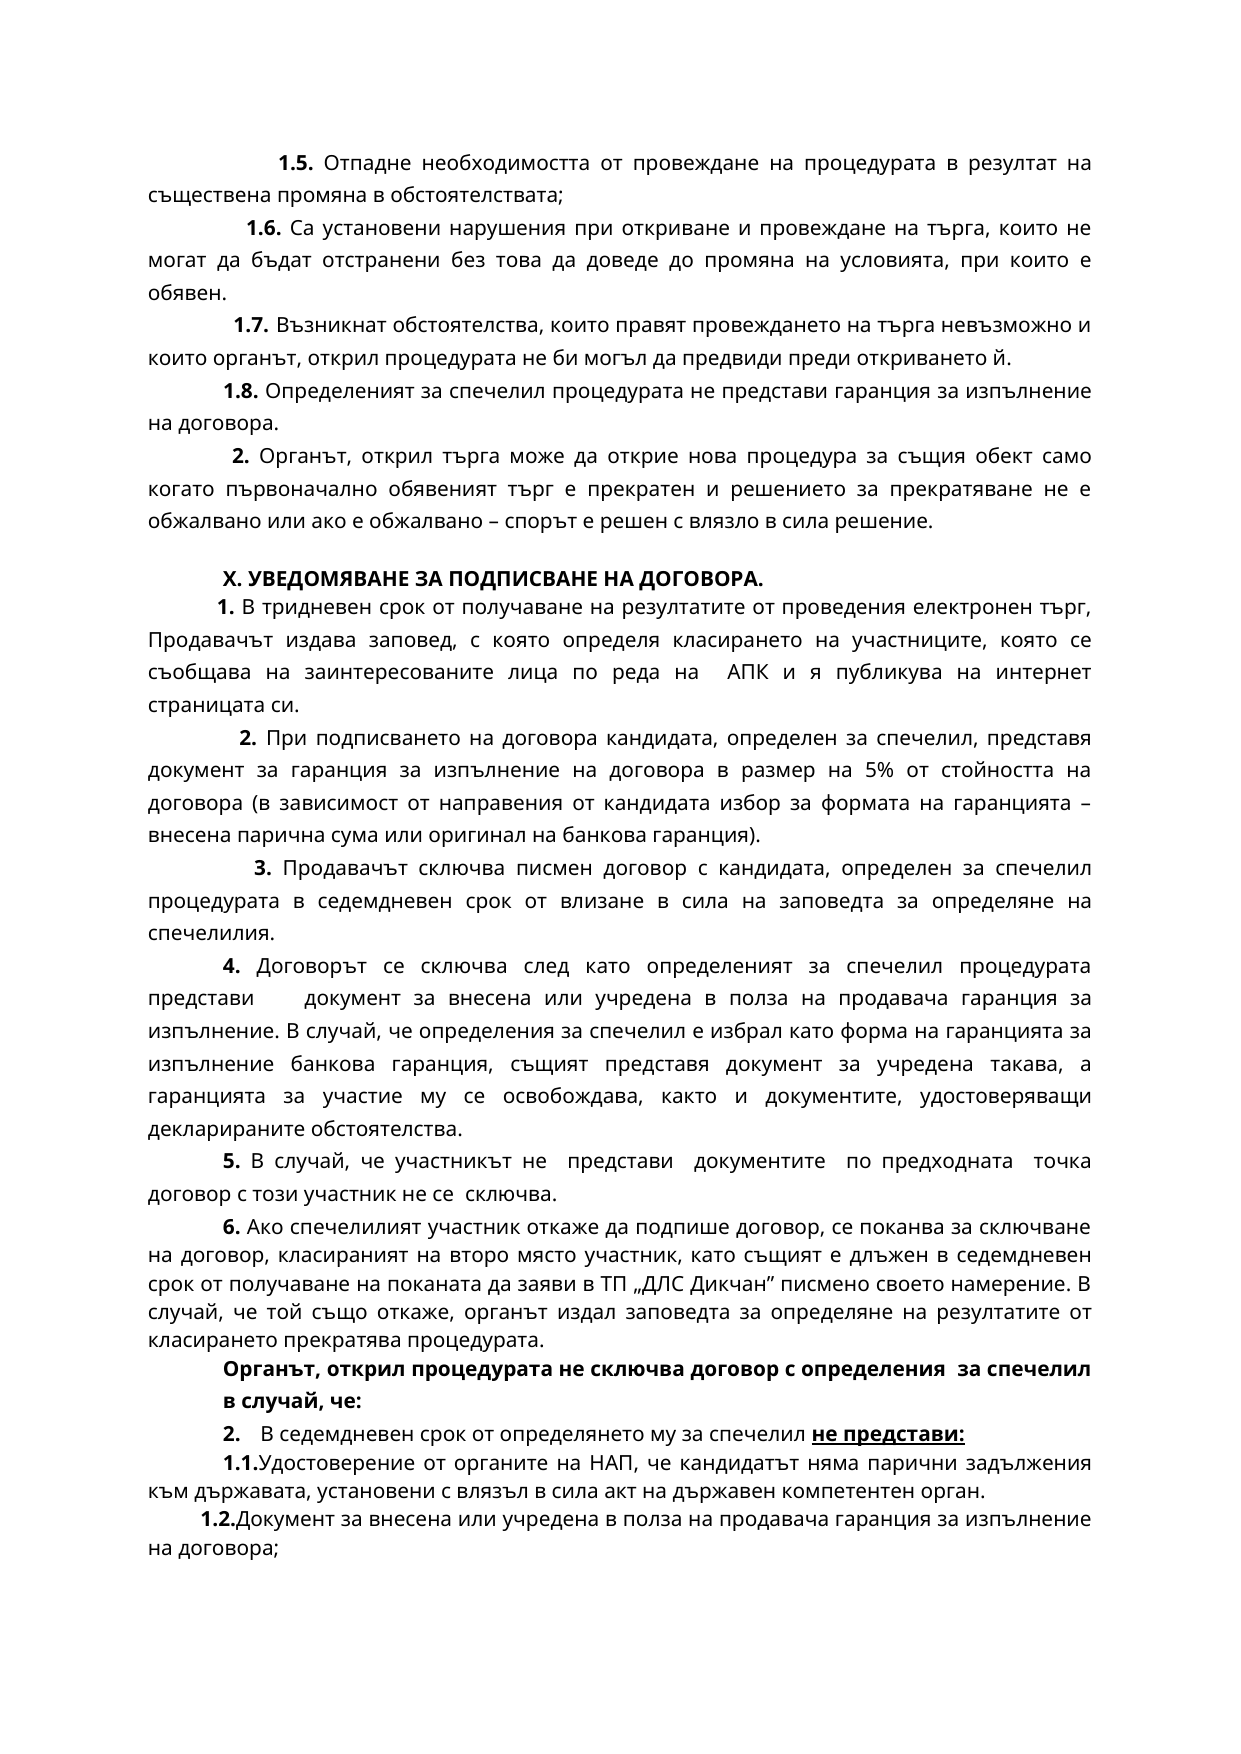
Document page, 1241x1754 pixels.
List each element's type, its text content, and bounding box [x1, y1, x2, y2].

subtitle Х. УВЕДОМЯВАНЕ ЗА ПОДПИСВАНЕ НА ДОГОВОРА. [148, 564, 1093, 592]
text 1.1.Удостоверение от органите на НАП, че кандидатът няма парични задължения към държавата, установени с влязъл в сила акт на държавен компетентен орган. [148, 1448, 1093, 1504]
text 6. Ако спечелилият участник откаже да подпише договор, се поканва за сключване на договор, класираният на второ място участник, като същият е длъжен в седемдневен срок от получаванe на поканата да заяви в ТП „ДЛС Дикчан” писмено своето намерение. В случай, че той също откаже, органът издал заповедта за определяне на резултатите от класирането прекратява процедурата. [148, 1212, 1093, 1354]
text Органът, открил процедурата не сключва договор с определения за спечелил в случай, че: [223, 1354, 1093, 1415]
text 1.6. Са установени нарушения при откриване и провеждане на търга, които не могат да бъдат отстранени без това да доведе до промяна на условията, при които е обявен. [148, 213, 1093, 306]
text 1.2.Документ за внесена или учредена в полза на продавача гаранция за изпълнение на договора; [148, 1504, 1093, 1561]
text 5. В случай, че участникът не представи документите по предходната точка договор с този участник не се сключва. [148, 1147, 1093, 1208]
text 4. Договорът се сключва след като определеният за спечелил процедурата представи документ за внесена или учредена в полза на продавача гаранция за изпълнение. В случай, че определения за спечелил е избрал като форма на гаранцията за изпълнение банкова гаранция, същият представя документ за учредена такава, а гаранцията за участие му се освобождава, както и документите, удостоверяващи декларираните обстоятелства. [148, 951, 1093, 1142]
text 1.5. Отпадне необходимостта от провеждане на процедурата в резултат на съществена промяна в обстоятелствата; [148, 148, 1093, 209]
text 1. В тридневен срок от получаване на резултатите от проведения електронен търг, Продавачът издава заповед, с която определя класирането на участниците, която се съобщава на заинтерeсованите лица по реда на АПК и я публикува на интернет страницата си. [148, 592, 1093, 718]
text 3. Продавачът сключва писмен договор с кандидата, определен за спечелил процедурата в седемдневен срок от влизане в сила на заповедта за определяне на спечелилия. [148, 853, 1093, 947]
text 2. При подписването на договора кандидата, определен за спечелил, представя документ за гаранция за изпълнение на договора в размер на 5% от стойността на договора (в зависимост от направения от кандидата избор за формата на гаранцията – внесена парична сума или оригинал на банкова гаранция). [148, 723, 1093, 849]
list В седемдневен срок от определянето му за спечелил не представи: [223, 1419, 1093, 1448]
text 2. Органът, открил търга може да открие нова процедура за същия обект само когато първоначално обявеният търг е прекратен и решението за прекратяване не е обжалвано или ако е обжалвано – спорът е решен с влязло в сила решение. [148, 441, 1093, 535]
text 1.7. Възникнат обстоятелства, които правят провеждането на търга невъзможно и които органът, открил процедурата не би могъл да предвиди преди откриването й. [148, 311, 1093, 372]
text 1.8. Определеният за спечелил процедурата не представи гаранция за изпълнение на договора. [148, 376, 1093, 437]
